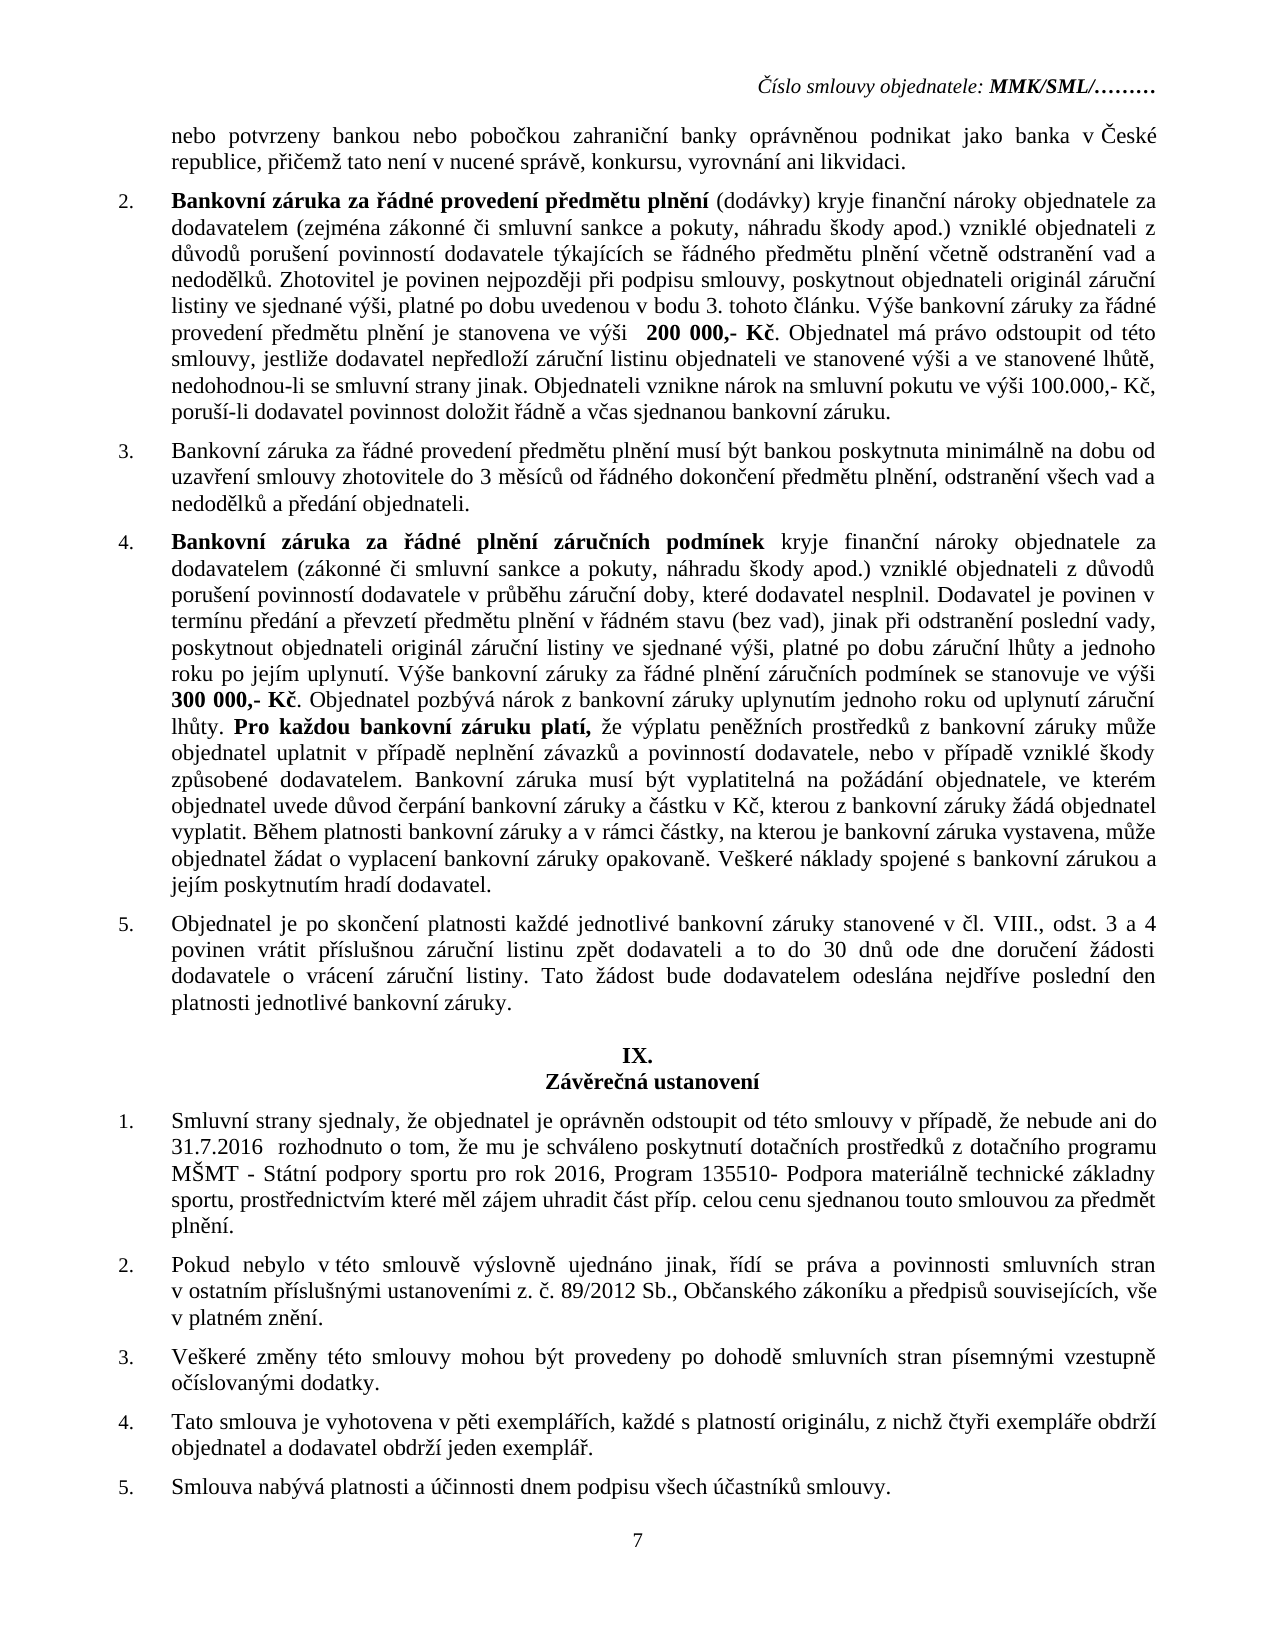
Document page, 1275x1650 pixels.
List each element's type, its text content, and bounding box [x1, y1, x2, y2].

list Objednatel je po skončení platnosti každé jednotlivé bankovní záruky stanovené v čl. VIII., odst. 3 a 4 povinen vrátit příslušnou záruční listinu zpět dodavateli a to do 30 dnů ode dne doručení žádosti dodavatele o vrácení záruční listiny. Tato žádost bude dodavatelem odeslána nejdříve poslední den platnosti jednotlivé bankovní záruky. [118, 910, 1157, 1015]
list Tato smlouva je vyhotovena v pěti exemplářích, každé s platností originálu, z nichž čtyři exempláře obdrží objednatel a dodavatel obdrží jeden exemplář. [118, 1408, 1157, 1461]
list Bankovní záruka za řádné plnění záručních podmínek kryje finanční nároky objednatele za dodavatelem (zákonné či smluvní sankce a pokuty, náhradu škody apod.) vzniklé objednateli z důvodů porušení povinností dodavatele v průběhu záruční doby, které dodavatel nesplnil. Dodavatel je povinen v termínu předání a převzetí předmětu plnění v řádném stavu (bez vad), jinak při odstranění poslední vady, poskytnout objednateli originál záruční listiny ve sjednané výši, platné po dobu záruční lhůty a jednoho roku po jejím uplynutí. Výše bankovní záruky za řádné plnění záručních podmínek se stanovuje ve výši 300 000,- Kč. Objednatel pozbývá nárok z bankovní záruky uplynutím jednoho roku od uplynutí záruční lhůty. Pro každou bankovní záruku platí, že výplatu peněžních prostředků z bankovní záruky může objednatel uplatnit v případě neplnění závazků a povinností dodavatele, nebo v případě vzniklé škody způsobené dodavatelem. Bankovní záruka musí být vyplatitelná na požádání objednatele, ve kterém objednatel uvede důvod čerpání bankovní záruky a částku v Kč, kterou z bankovní záruky žádá objednatel vyplatit. Během platnosti bankovní záruky a v rámci částky, na kterou je bankovní záruka vystavena, může objednatel žádat o vyplacení bankovní záruky opakovaně. Veškeré náklady spojené s bankovní zárukou a jejím poskytnutím hradí dodavatel. [118, 528, 1157, 897]
text Závěrečná ustanovení [118, 1068, 1157, 1094]
list Pokud nebylo v této smlouvě výslovně ujednáno jinak, řídí se práva a povinnosti smluvních stran v ostatním příslušnými ustanoveními z. č. 89/2012 Sb., Občanského zákoníku a předpisů souvisejících, vše v platném znění. [118, 1251, 1157, 1330]
list Bankovní záruka za řádné provedení předmětu plnění (dodávky) kryje finanční nároky objednatele za dodavatelem (zejména zákonné či smluvní sankce a pokuty, náhradu škody apod.) vzniklé objednateli z důvodů porušení povinností dodavatele týkajících se řádného předmětu plnění včetně odstranění vad a nedodělků. Zhotovitel je povinen nejpozději při podpisu smlouvy, poskytnout objednateli originál záruční listiny ve sjednané výši, platné po dobu uvedenou v bodu 3. tohoto článku. Výše bankovní záruky za řádné provedení předmětu plnění je stanovena ve výši 200 000,- Kč. Objednatel má právo odstoupit od této smlouvy, jestliže dodavatel nepředloží záruční listinu objednateli ve stanovené výši a ve stanovené lhůtě, nedohodnou-li se smluvní strany jinak. Objednateli vznikne nárok na smluvní pokutu ve výši 100.000,- Kč, poruší-li dodavatel povinnost doložit řádně a včas sjednanou bankovní záruku. [118, 187, 1157, 424]
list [118, 122, 1157, 175]
list Smluvní strany sjednaly, že objednatel je oprávněn odstoupit od této smlouvy v případě, že nebude ani do 31.7.2016 rozhodnuto o tom, že mu je schváleno poskytnutí dotačních prostředků z dotačního programu MŠMT - Státní podpory sportu pro rok 2016, Program 135510- Podpora materiálně technické základny sportu, prostřednictvím které měl zájem uhradit část příp. celou cenu sjednanou touto smlouvou za předmět plnění. [118, 1107, 1157, 1239]
list Bankovní záruka za řádné provedení předmětu plnění musí být bankou poskytnuta minimálně na dobu od uzavření smlouvy zhotovitele do 3 měsíců od řádného dokončení předmětu plnění, odstranění všech vad a nedodělků a předání objednateli. [118, 437, 1157, 516]
list Veškeré změny této smlouvy mohou být provedeny po dohodě smluvních stran písemnými vzestupně očíslovanými dodatky. [118, 1343, 1157, 1395]
text IX. [118, 1042, 1157, 1068]
list Smlouva nabývá platnosti a účinnosti dnem podpisu všech účastníků smlouvy. [118, 1473, 1157, 1499]
